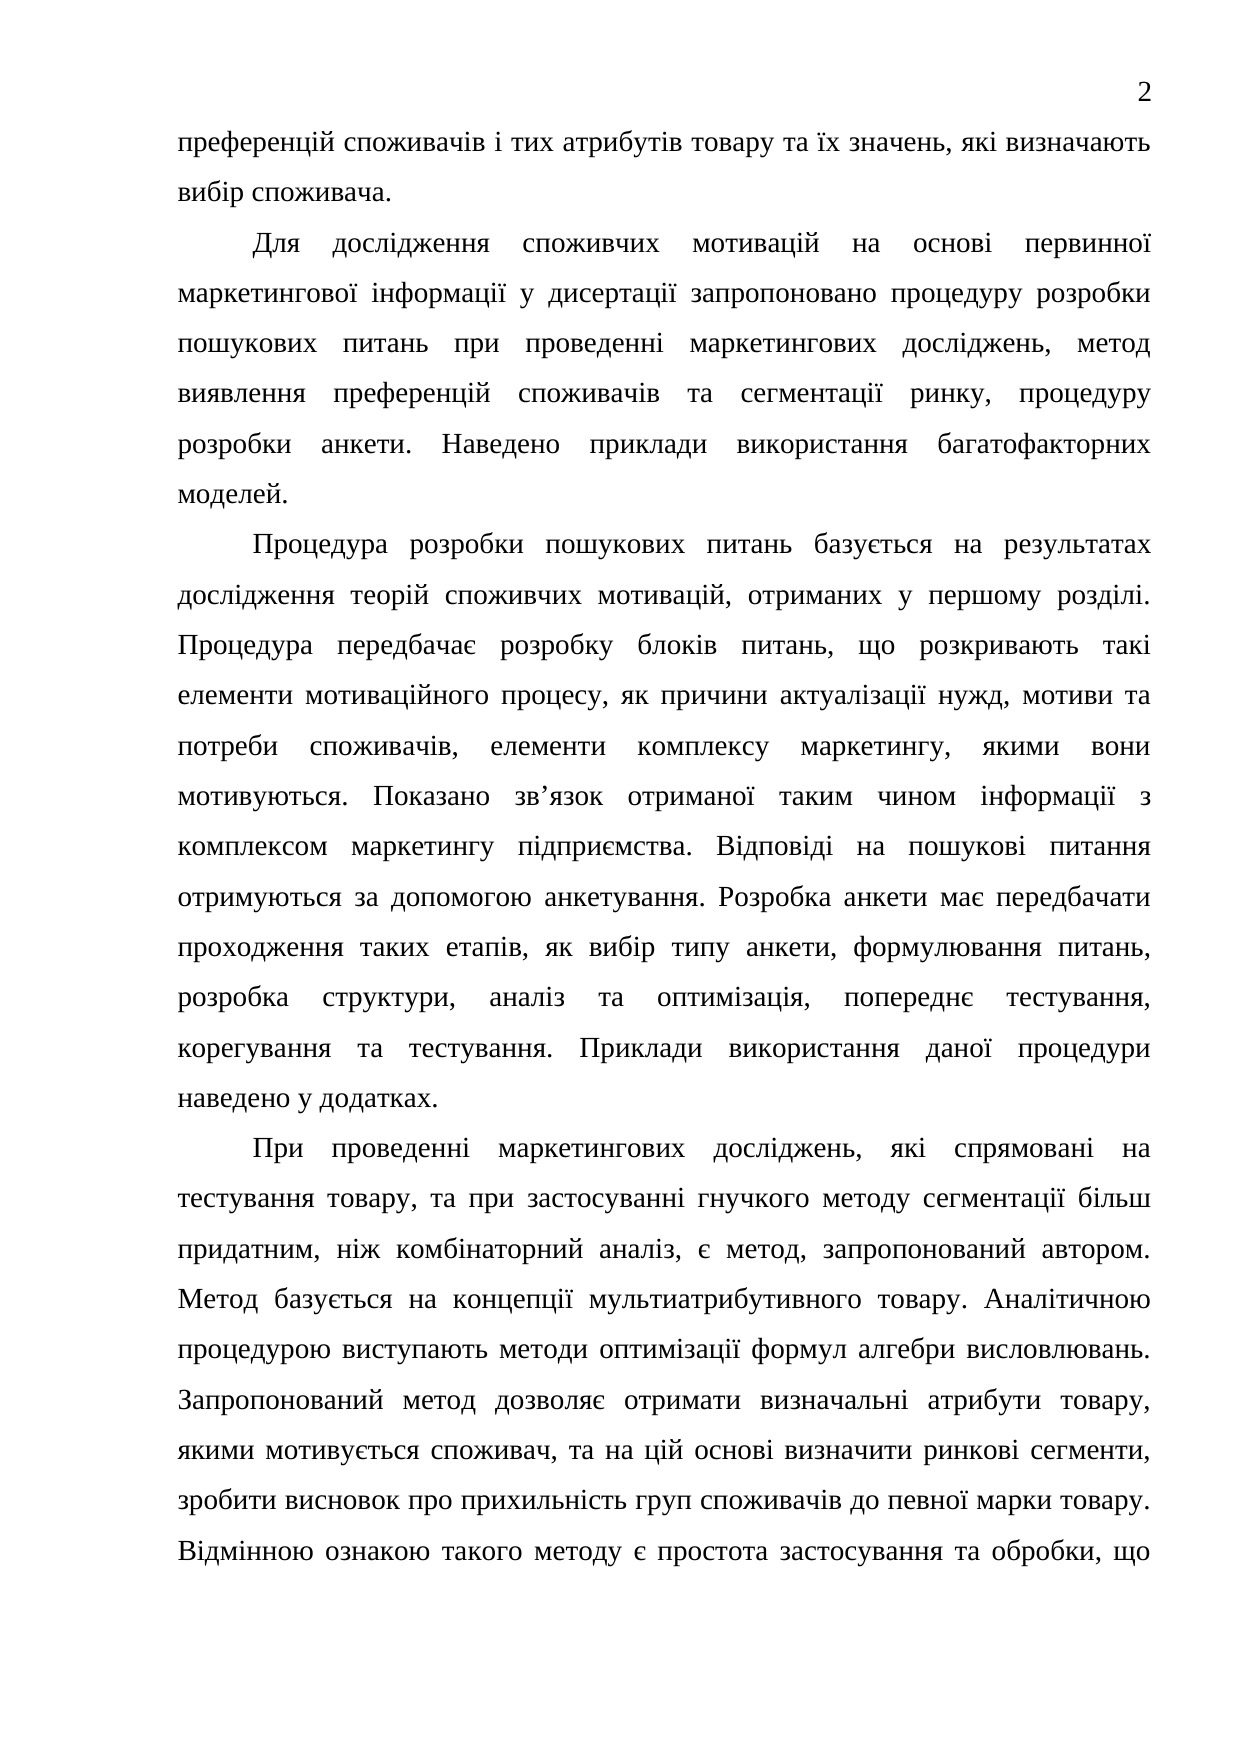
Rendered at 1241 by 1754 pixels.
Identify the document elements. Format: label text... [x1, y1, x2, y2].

text Для дослідження споживчих мотивацій на основі первинної маркетингової інформації у дисертації запропоновано процедуру розробки пошукових питань при проведенні маркетингових досліджень, метод виявлення преференцій споживачів та сегментації ринку, процедуру розробки анкети. Наведено приклади використання багатофакторних моделей. [177, 225, 1152, 510]
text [177, 124, 1152, 208]
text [177, 1130, 1152, 1566]
text Процедура розробки пошукових питань базується на результатах дослідження теорій споживчих мотивацій, отриманих у першому розділі. Процедура передбачає розробку блоків питань, що розкривають такі елементи мотиваційного процесу, як причини актуалізації нужд, мотиви та потреби споживачів, елементи комплексу маркетингу, якими вони мотивуються. Показано зв’язок отриманої таким чином інформації з комплексом маркетингу підприємства. Відповіді на пошукові питання отримуються за допомогою анкетування. Розробка анкети має передбачати проходження таких етапів, як вибір типу анкети, формулювання питань, розробка структури, аналіз та оптимізація, попереднє тестування, корегування та тестування. Приклади використання даної процедури наведено у додатках. [177, 527, 1152, 1113]
